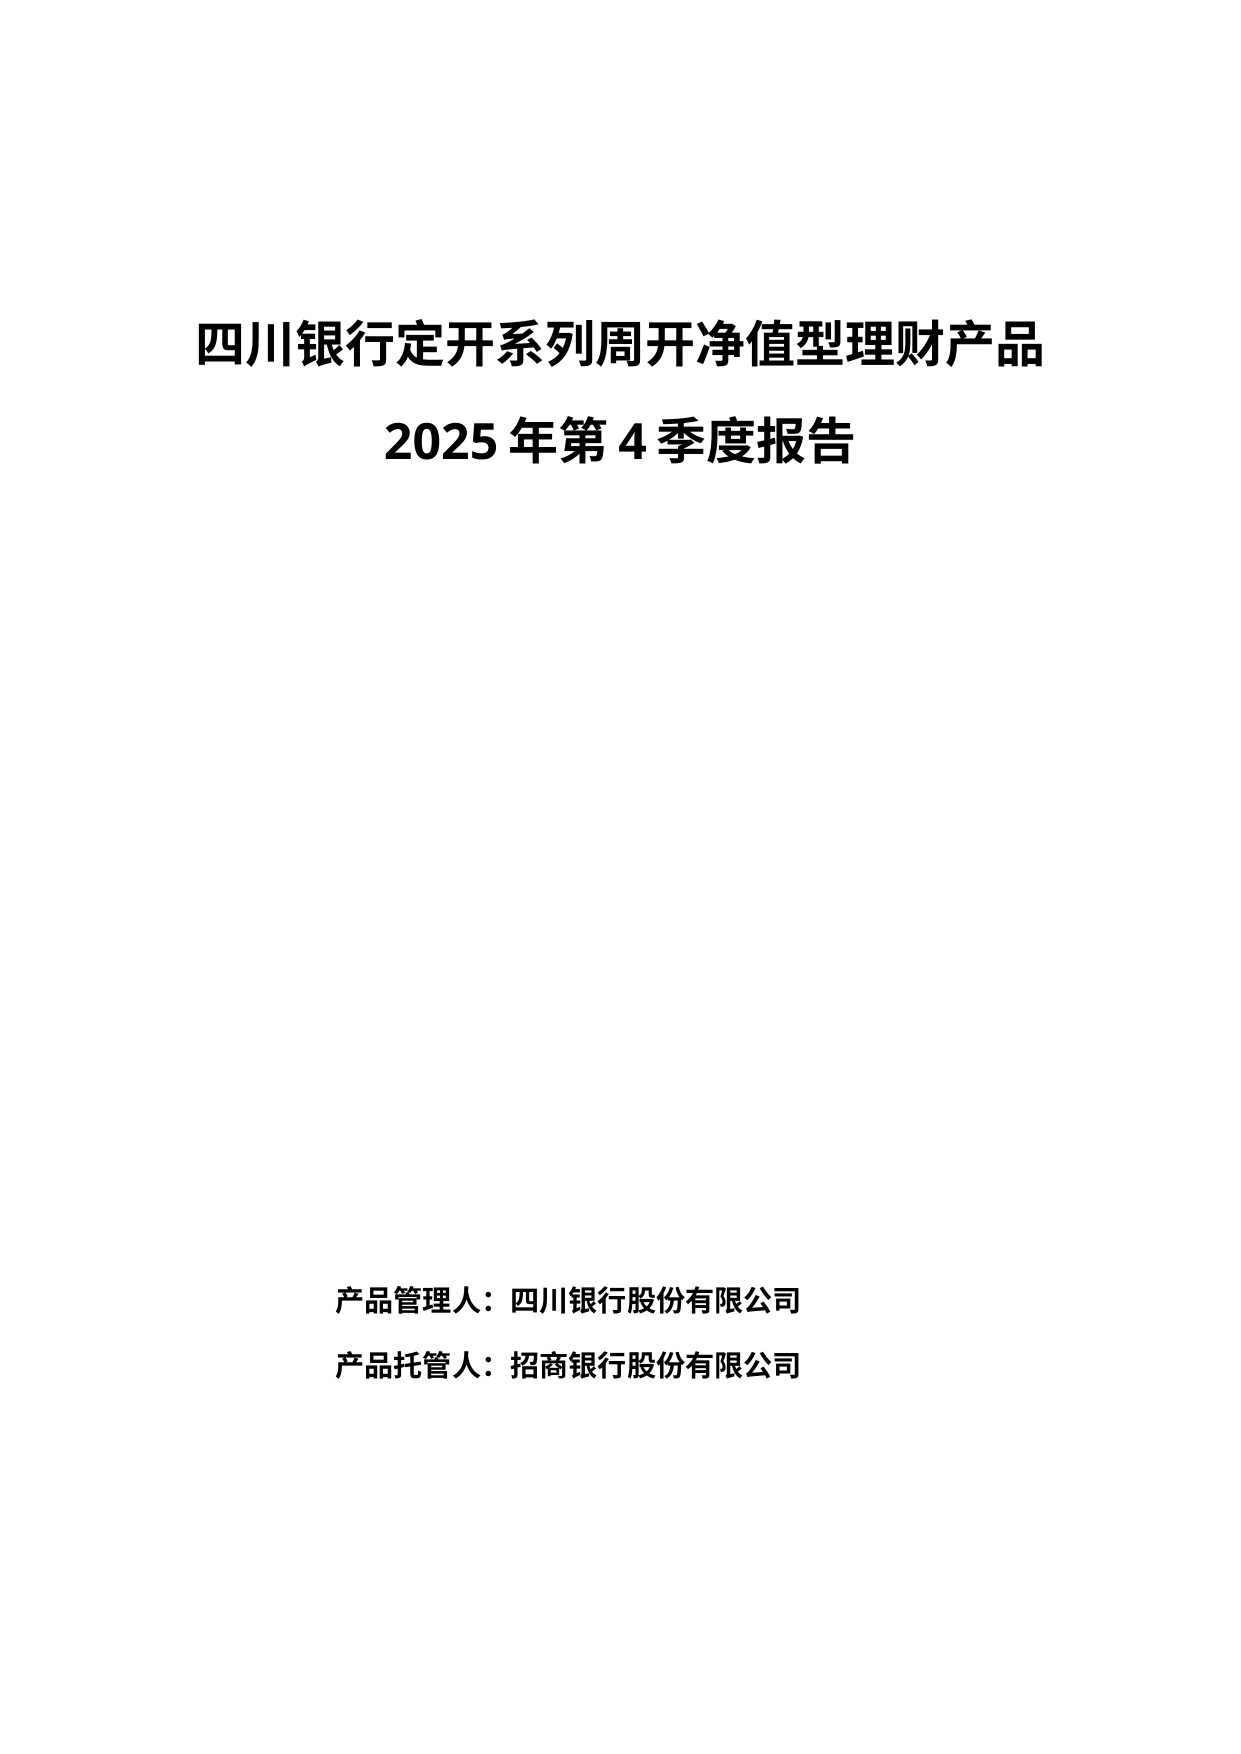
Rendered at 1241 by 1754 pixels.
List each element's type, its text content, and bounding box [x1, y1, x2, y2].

text 产品托管人：招商银行股份有限公司 [159, 1332, 1081, 1397]
text 2025年第4季度报告 [159, 389, 1081, 487]
text 四川银行定开系列周开净值型理财产品 [159, 292, 1081, 389]
text 产品管理人：四川银行股份有限公司 [159, 1267, 1081, 1332]
